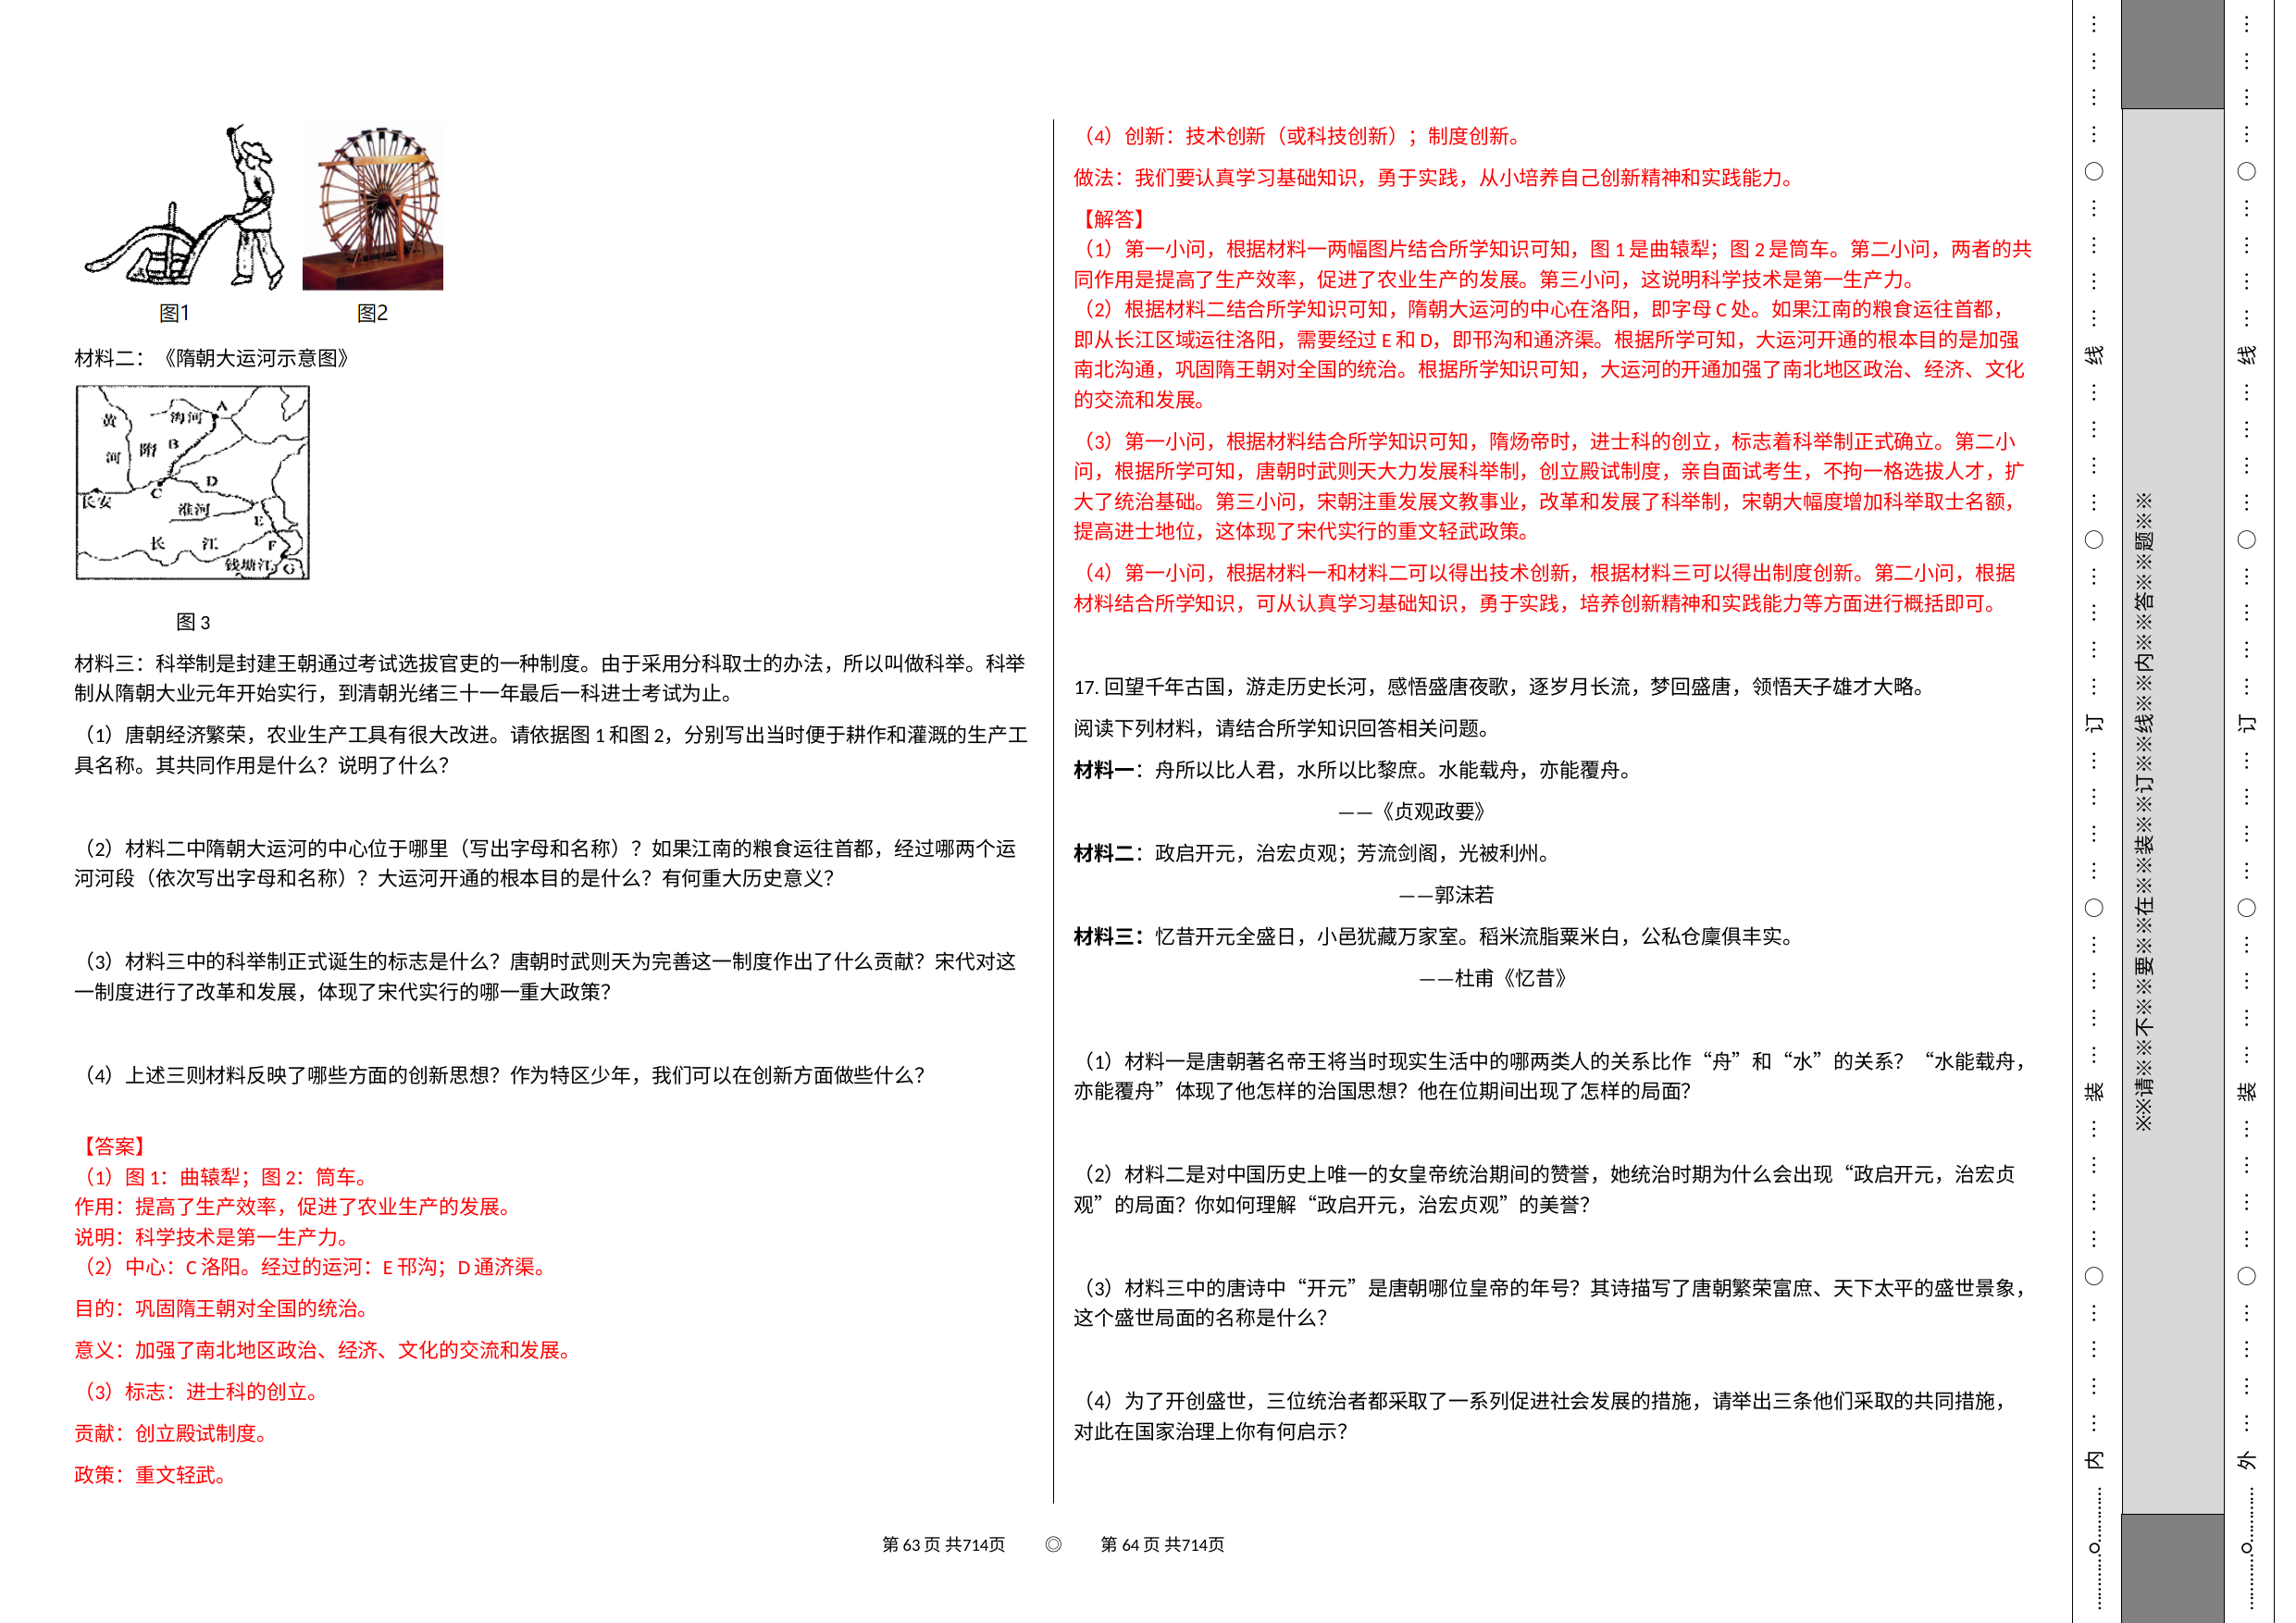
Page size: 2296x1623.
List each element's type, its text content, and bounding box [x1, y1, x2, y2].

text 做法：我们要认真学习基础知识，勇于实践，从小培养自己创新精神和实践能力。 [1074, 161, 2032, 192]
text 政策：重文轻武。 [74, 1459, 1033, 1489]
text 材料三：忆昔开元全盛日，小邑犹藏万家室。稻米流脂粟米白，公私仓廩俱丰实。 [1074, 920, 2032, 950]
text （2）材料二是对中国历史上唯一的女皇帝统治期间的赞誉，她统治时期为什么会出现“政启开元，治宏贞观”的局面？你如何理解“政启开元，治宏贞观”的美誉？ [1074, 1158, 2032, 1219]
text 作用：提高了生产效率，促进了农业生产的发展。 [74, 1191, 1033, 1220]
text （3）材料三中的科举制正式诞生的标志是什么？唐朝时武则天为完善这一制度作出了什么贡献？宋代对这一制度进行了改革和发展，体现了宋代实行的哪一重大政策？ [74, 946, 1033, 1006]
text 图3 [74, 605, 1033, 636]
text 材料一：舟所以比人君，水所以比黎庶。水能载舟，亦能覆舟。 [1074, 753, 2032, 784]
text （4）为了开创盛世，三位统治者都采取了一系列促进社会发展的措施，请举出三条他们采取的共同措施，对此在国家治理上你有何启示？ [1074, 1385, 2032, 1445]
text ——《贞观政要》 [1074, 795, 2032, 825]
picture [74, 119, 448, 326]
text 阅读下列材料，请结合所学知识回答相关问题。 [1074, 712, 2032, 742]
text ——郭沫若 [1074, 878, 2032, 909]
text 17. 回望千年古国，游走历史长河，感悟盛唐夜歌，逐岁月长流，梦回盛唐，领悟天子雄才大略。 [1074, 670, 2032, 700]
text （4）第一小问，根据材料一和材料二可以得出技术创新，根据材料三可以得出制度创新。第二小问，根据材料结合所学知识，可从认真学习基础知识，勇于实践，培养创新精神和实践能力等方面进行概括即可。 [1074, 557, 2032, 617]
text （3）第一小问，根据材料结合所学知识可知，隋炀帝时，进士科的创立，标志着科举制正式确立。第二小问，根据所学可知，唐朝时武则天大力发展科举制，创立殿试制度，亲自面试考生，不拘一格选拔人才，扩大了统治基础。第三小问，宋朝注重发展文教事业，改革和发展了科举制，宋朝大幅度增加科举取士名额，提高进士地位，这体现了宋代实行的重文轻武政策。 [1074, 425, 2032, 545]
text 意义：加强了南北地区政治、经济、文化的交流和发展。 [74, 1334, 1033, 1364]
text （3）材料三中的唐诗中“开元”是唐朝哪位皇帝的年号？其诗描写了唐朝繁荣富庶、天下太平的盛世景象，这个盛世局面的名称是什么？ [1074, 1271, 2032, 1332]
text （4）上述三则材料反映了哪些方面的创新思想？作为特区少年，我们可以在创新方面做些什么？ [74, 1059, 1033, 1089]
text 【解答】 [1074, 203, 2032, 233]
text 目的：巩固隋王朝对全国的统治。 [74, 1293, 1033, 1322]
text 材料二：《隋朝大运河示意图》 [74, 341, 1033, 372]
text ——杜甫《忆昔》 [1074, 961, 2032, 992]
text （1）唐朝经济繁荣，农业生产工具有很大改进。请依据图1和图2，分别写出当时便于耕作和灌溉的生产工具名称。其共同作用是什么？说明了什么？ [74, 719, 1033, 779]
text （1）材料一是唐朝著名帝王将当时现实生活中的哪两类人的关系比作“舟”和“水”的关系？“水能载舟，亦能覆舟”体现了他怎样的治国思想？他在位期间出现了怎样的局面？ [1074, 1045, 2032, 1105]
text 材料二：政启开元，治宏贞观；芳流剑阁，光被利州。 [1074, 836, 2032, 867]
picture [74, 383, 311, 582]
text 说明：科学技术是第一生产力。 [74, 1220, 1033, 1251]
text （2）材料二中隋朝大运河的中心位于哪里（写出字母和名称）？如果江南的粮食运往首都，经过哪两个运河河段（依次写出字母和名称）？大运河开通的根本目的是什么？有何重大历史意义？ [74, 832, 1033, 892]
text 【答案】 [74, 1131, 1033, 1160]
text （2）根据材料二结合所学知识可知，隋朝大运河的中心在洛阳，即字母C处。如果江南的粮食运往首都，即从长江区域运往洛阳，需要经过E和D，即邗沟和通济渠。根据所学可知，大运河开通的根本目的是加强南北沟通，巩固隋王朝对全国的统治。根据所学知识可知，大运河的开通加强了南北地区政治、经济、文化的交流和发展。 [1074, 293, 2032, 414]
text （3）标志：进士科的创立。 [74, 1376, 1033, 1406]
text （2）中心：C洛阳。经过的运河：E邗沟；D通济渠。 [74, 1251, 1033, 1281]
text （1）图1：曲辕犁；图2：筒车。 [74, 1160, 1033, 1191]
text 材料三：科举制是封建王朝通过考试选拔官吏的一种制度。由于采用分科取士的办法，所以叫做科举。科举制从隋朝大业元年开始实行，到清朝光绪三十一年最后一科进士考试为止。 [74, 647, 1033, 707]
text （1）第一小问，根据材料一两幅图片结合所学知识可知，图1是曲辕犁；图2是筒车。第二小问，两者的共同作用是提高了生产效率，促进了农业生产的发展。第三小问，这说明科学技术是第一生产力。 [1074, 233, 2032, 293]
text 贡献：创立殿试制度。 [74, 1418, 1033, 1447]
text （4）创新：技术创新（或科技创新）；制度创新。 [1074, 119, 2032, 150]
